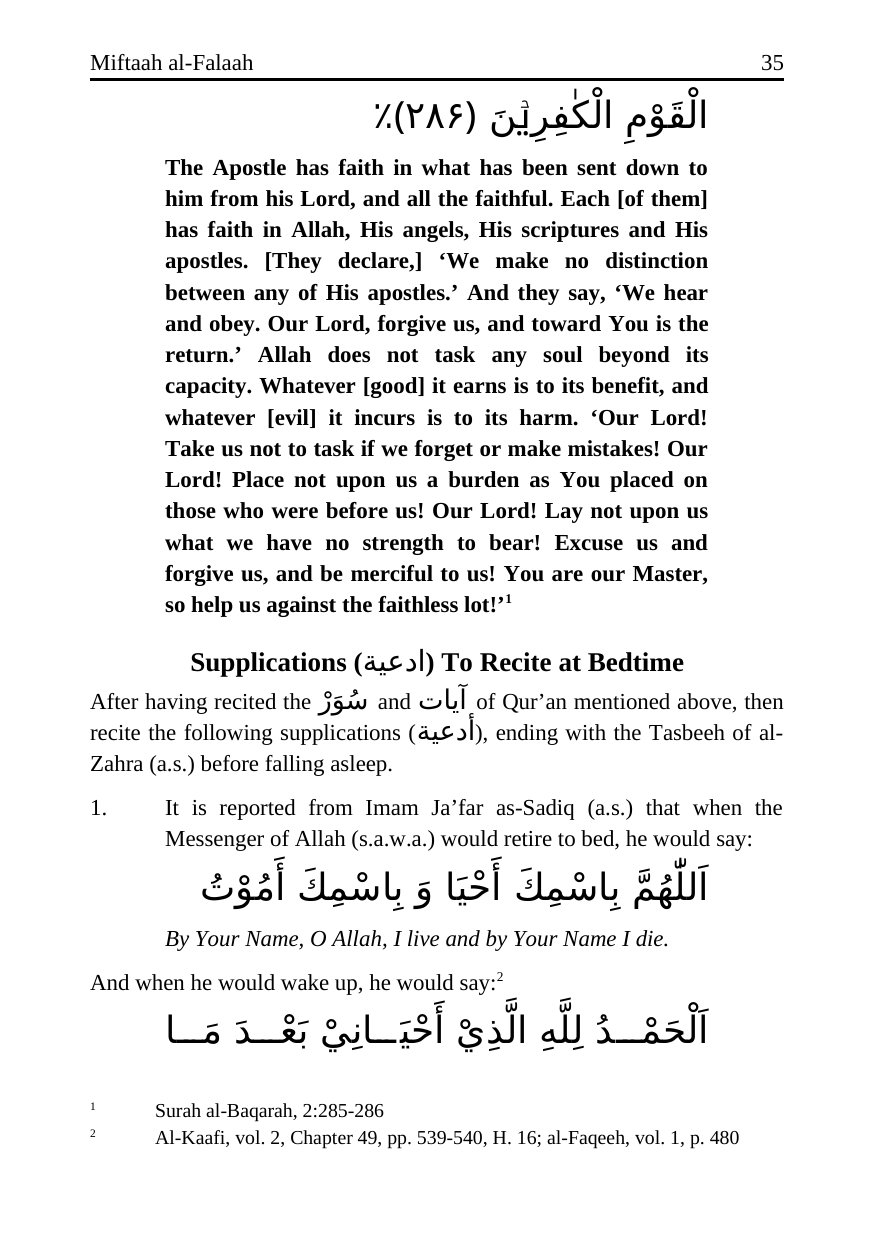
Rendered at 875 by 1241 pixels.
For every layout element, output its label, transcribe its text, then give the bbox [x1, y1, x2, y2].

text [165, 94, 709, 138]
text اَللّٰهُمَّ بِاسْمِكَ أَحْيَا وَ بِاسْمِكَ أَمُوْتُ [165, 865, 709, 909]
text And when he would wake up, he would say: [90, 965, 784, 996]
subtitle Supplications (ادعية) To Recite at Bedtime [90, 644, 784, 678]
text By Your Name, O Allah, I live and by Your Name I die. [165, 921, 709, 953]
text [165, 1009, 709, 1053]
text After having recited the سُوَرْ and آيات of Qur’an mentioned above, then recite the following supplications (أدعية), ending with the Tasbeeh of al-Zahra (a.s.) before falling asleep. [90, 684, 784, 778]
text 1. It is reported from Imam Ja’far as-Sadiq (a.s.) that when the Messenger of Allah (s.a.w.a.) would retire to bed, he would say: [90, 790, 784, 853]
text The Apostle has faith in what has been sent down to him from his Lord, and all the faithful. Each [of them] has faith in Allah, His angels, His scriptures and His apostles. [They declare,] ‘We make no distinction between any of His apostles.’ And they say, ‘We hear and obey. Our Lord, forgive us, and toward You is the return.’ Allah does not task any soul beyond its capacity. Whatever [good] it earns is to its benefit, and whatever [evil] it incurs is to its harm. ‘Our Lord! Take us not to task if we forget or make mistakes! Our Lord! Place not upon us a burden as You placed on those who were before us! Our Lord! Lay not upon us what we have no strength to bear! Excuse us and forgive us, and be merciful to us! You are our Master, so help us against the faithless lot!’ [165, 150, 709, 619]
